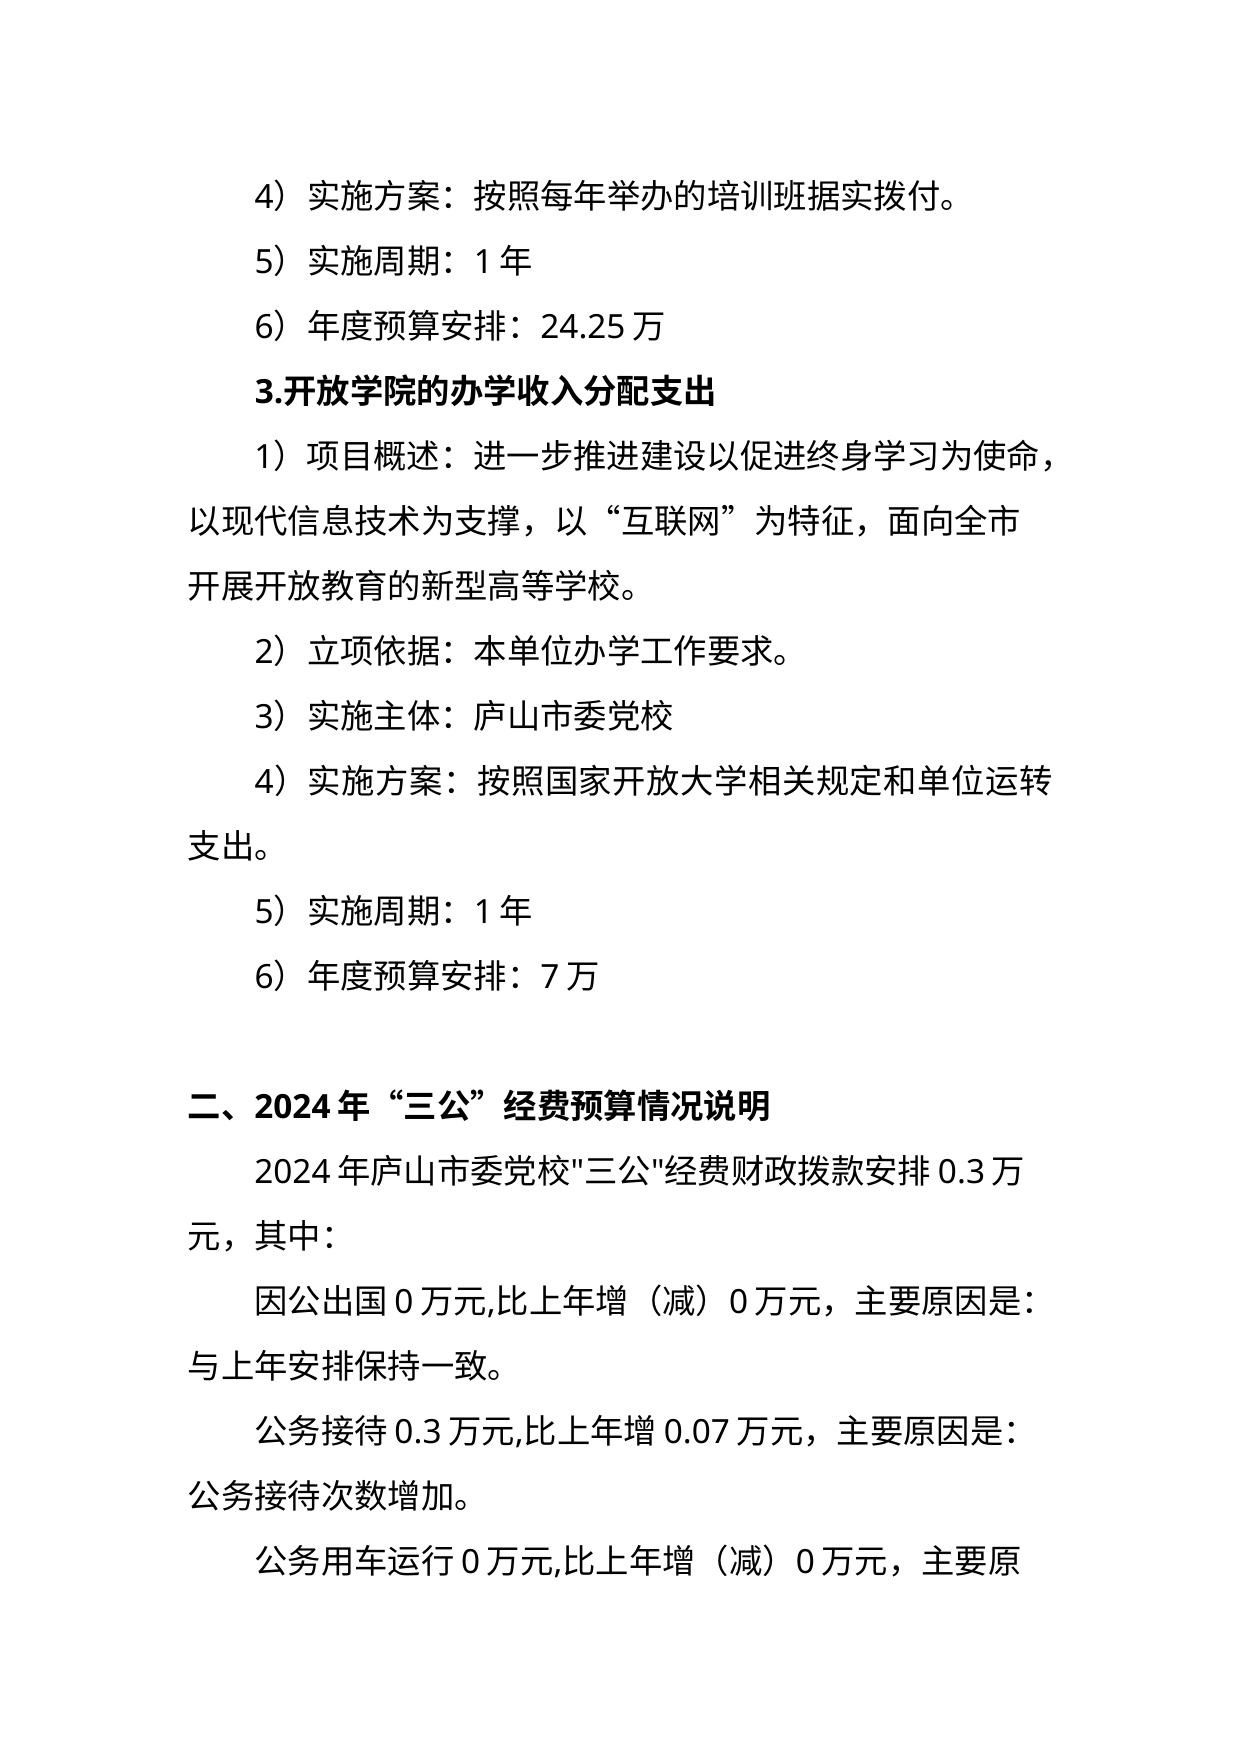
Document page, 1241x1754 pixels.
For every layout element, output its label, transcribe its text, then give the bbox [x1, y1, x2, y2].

text 1）项目概述：进一步推进建设以促进终身学习为使命，以现代信息技术为支撑，以“互联网”为特征，面向全市开展开放教育的新型高等学校。 [187, 422, 1053, 617]
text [187, 1527, 1053, 1592]
text 4）实施方案：按照每年举办的培训班据实拨付。 [187, 162, 1053, 227]
text 5）实施周期：1年 [187, 877, 1053, 942]
text 5）实施周期：1年 [187, 227, 1053, 292]
text 3.开放学院的办学收入分配支出 [187, 357, 1053, 422]
text 2024年庐山市委党校"三公"经费财政拨款安排0.3万元，其中： [187, 1137, 1053, 1267]
text 2）立项依据：本单位办学工作要求。 [187, 617, 1053, 682]
text 6）年度预算安排：24.25万 [187, 292, 1053, 357]
text 4）实施方案：按照国家开放大学相关规定和单位运转支出。 [187, 747, 1053, 877]
text 因公出国0万元,比上年增（减）0万元，主要原因是：与上年安排保持一致。 [187, 1267, 1053, 1397]
text 公务接待0.3万元,比上年增0.07万元，主要原因是：公务接待次数增加。 [187, 1397, 1053, 1527]
text 二、2024年“三公”经费预算情况说明 [187, 1072, 1053, 1137]
text 3）实施主体：庐山市委党校 [187, 682, 1053, 747]
text 6）年度预算安排：7万 [187, 942, 1053, 1007]
